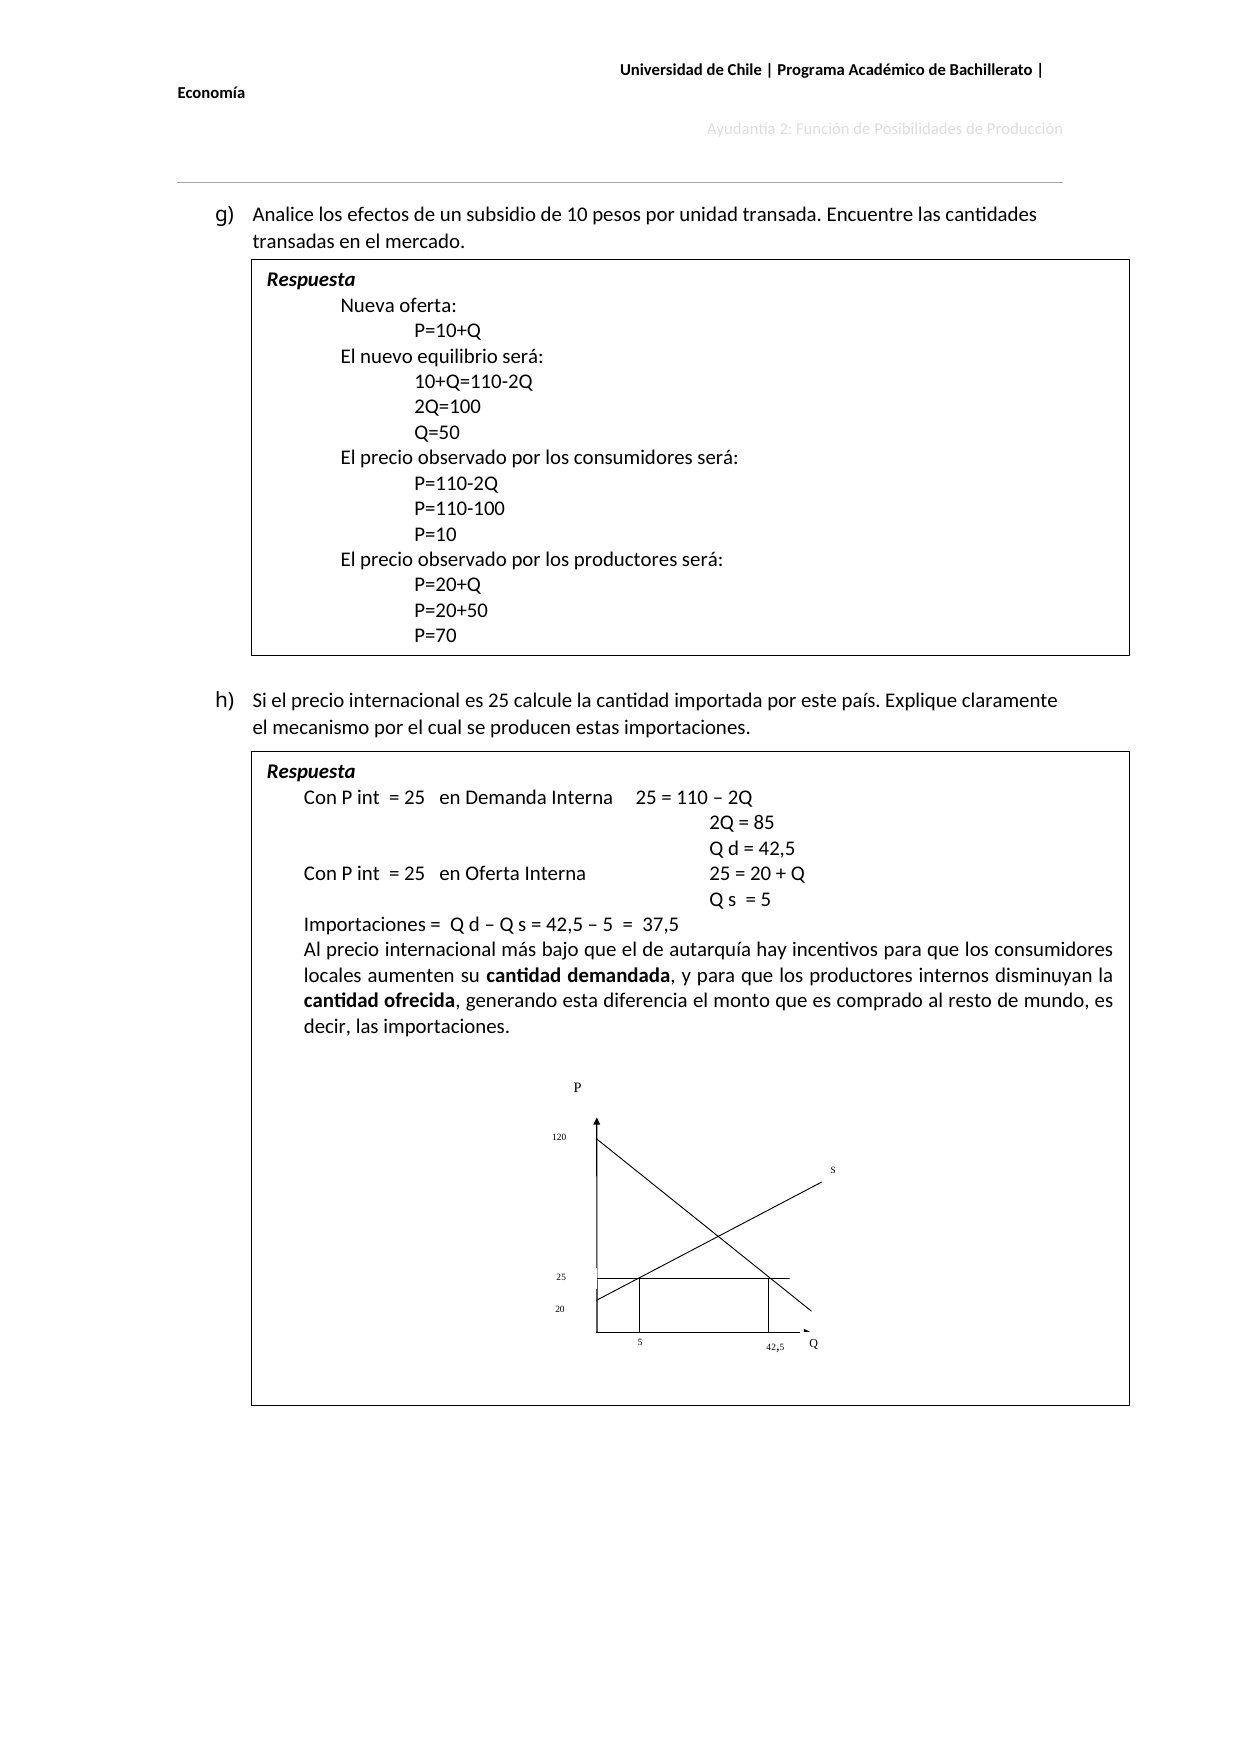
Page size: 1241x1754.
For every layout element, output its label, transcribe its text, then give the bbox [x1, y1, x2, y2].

list Analice los efectos de un subsidio de 10 pesos por unidad transada. Encuentre las cantidades transadas en el mercado. [215, 199, 1063, 253]
list Si el precio internacional es 25 calcule la cantidad importada por este país. Explique claramente el mecanismo por el cual se producen estas importaciones. [215, 686, 1063, 739]
